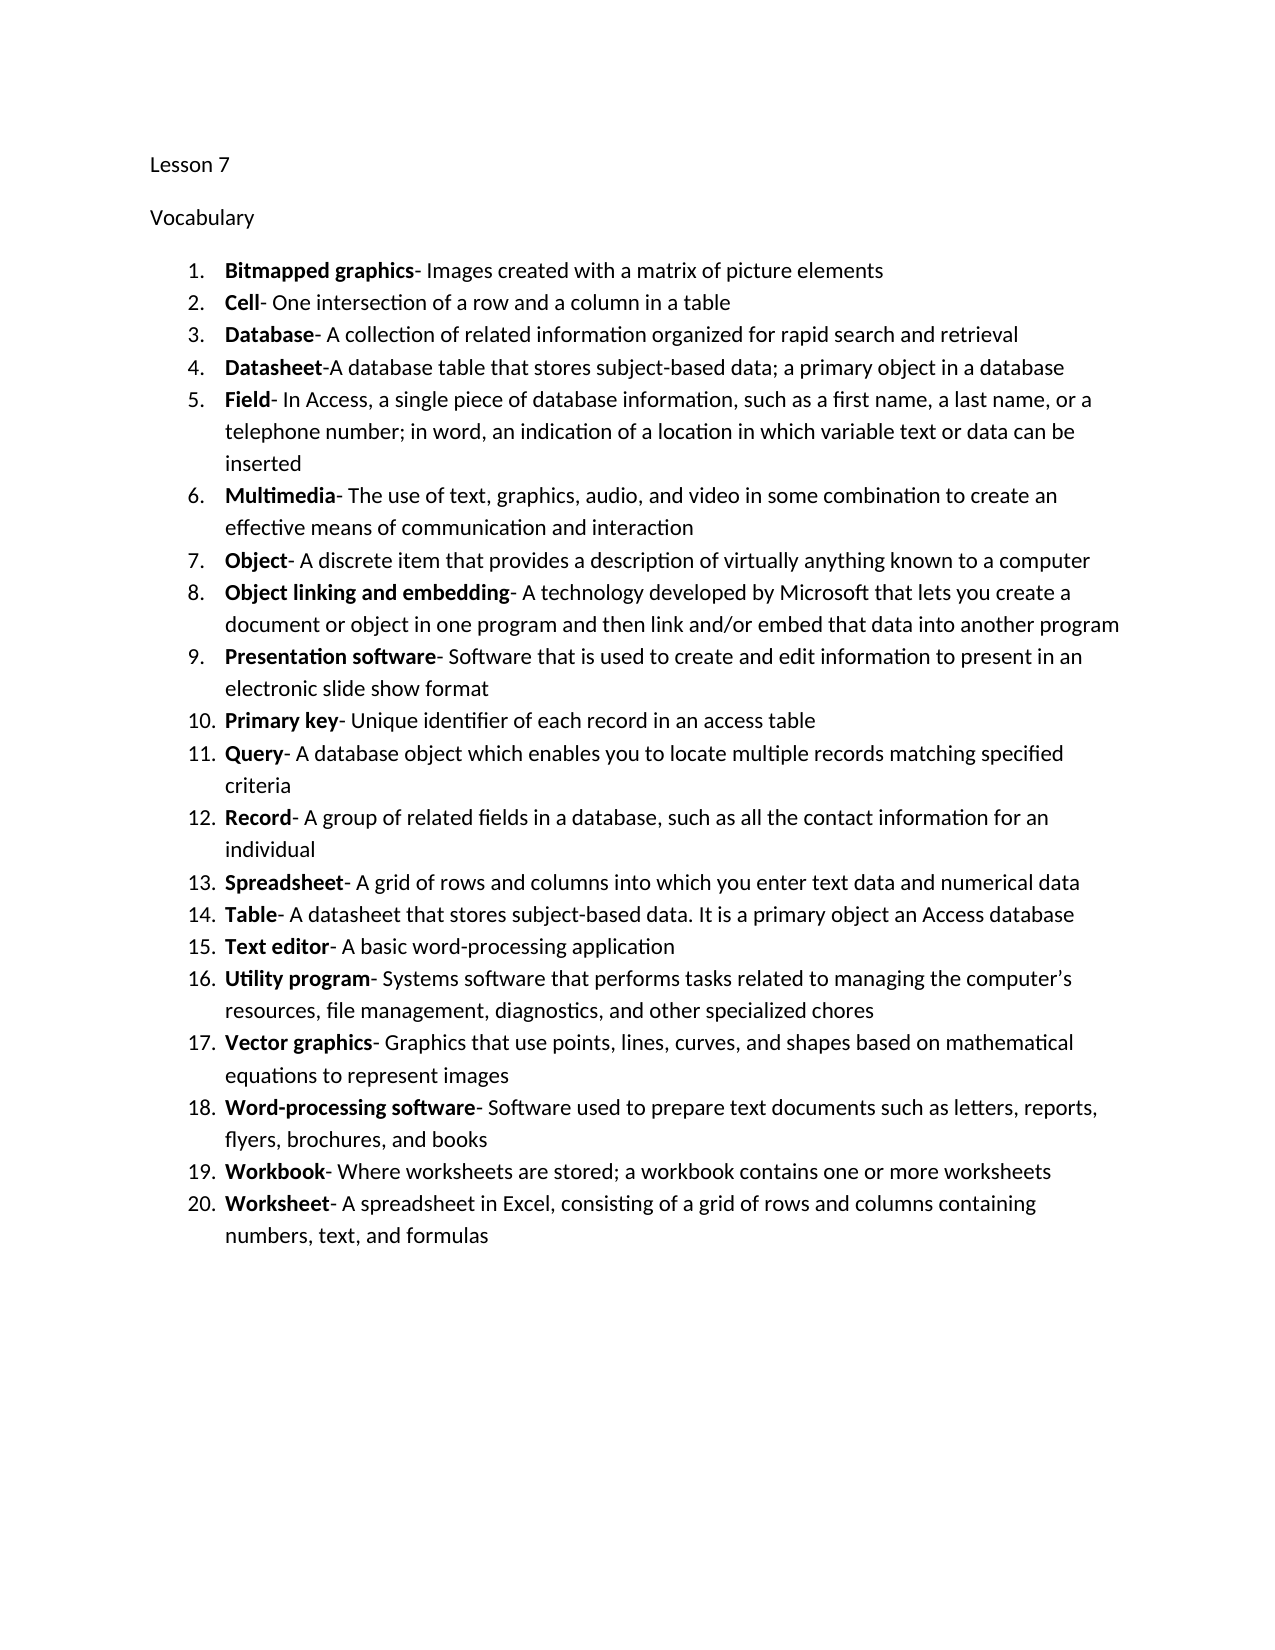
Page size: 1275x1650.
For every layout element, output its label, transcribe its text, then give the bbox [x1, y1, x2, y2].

list Vector graphics- Graphics that use points, lines, curves, and shapes based on mathematical equations to represent images [187, 1028, 1125, 1089]
list Object- A discrete item that provides a description of virtually anything known to a computer [187, 546, 1125, 574]
list Workbook- Where worksheets are stored; a workbook contains one or more worksheets [187, 1157, 1125, 1185]
list Primary key- Unique identifier of each record in an access table [187, 707, 1125, 735]
list Database- A collection of related information organized for rapid search and retrieval [187, 320, 1125, 348]
list Object linking and embedding- A technology developed by Microsoft that lets you create a document or object in one program and then link and/or embed that data into another program [187, 578, 1125, 638]
list Multimedia- The use of text, graphics, audio, and video in some combination to create an effective means of communication and interaction [187, 481, 1125, 542]
list Spreadsheet- A grid of rows and columns into which you enter text data and numerical data [187, 868, 1125, 896]
list Presentation software- Software that is used to create and edit information to present in an electronic slide show format [187, 642, 1125, 702]
list Cell- One intersection of a row and a column in a table [187, 288, 1125, 316]
list Datasheet-A database table that stores subject-based data; a primary object in a database [187, 353, 1125, 381]
list Text editor- A basic word-processing application [187, 932, 1125, 960]
list Record- A group of related fields in a database, such as all the contact information for an individual [187, 803, 1125, 863]
list Word-processing software- Software used to prepare text documents such as letters, reports, flyers, brochures, and books [187, 1093, 1125, 1153]
text Vocabulary [150, 203, 1125, 231]
list Query- A database object which enables you to locate multiple records matching specified criteria [187, 739, 1125, 799]
list Worksheet- A spreadsheet in Excel, consisting of a grid of rows and columns containing numbers, text, and formulas [187, 1189, 1125, 1250]
list Table- A datasheet that stores subject-based data. It is a primary object an Access database [187, 900, 1125, 928]
list Utility program- Systems software that performs tasks related to managing the computer’s resources, file management, diagnostics, and other specialized chores [187, 964, 1125, 1024]
list Bitmapped graphics- Images created with a matrix of picture elements [187, 256, 1125, 284]
text Lesson 7 [150, 150, 1125, 178]
list Field- In Access, a single piece of database information, such as a first name, a last name, or a telephone number; in word, an indication of a location in which variable text or data can be inserted [187, 385, 1125, 477]
